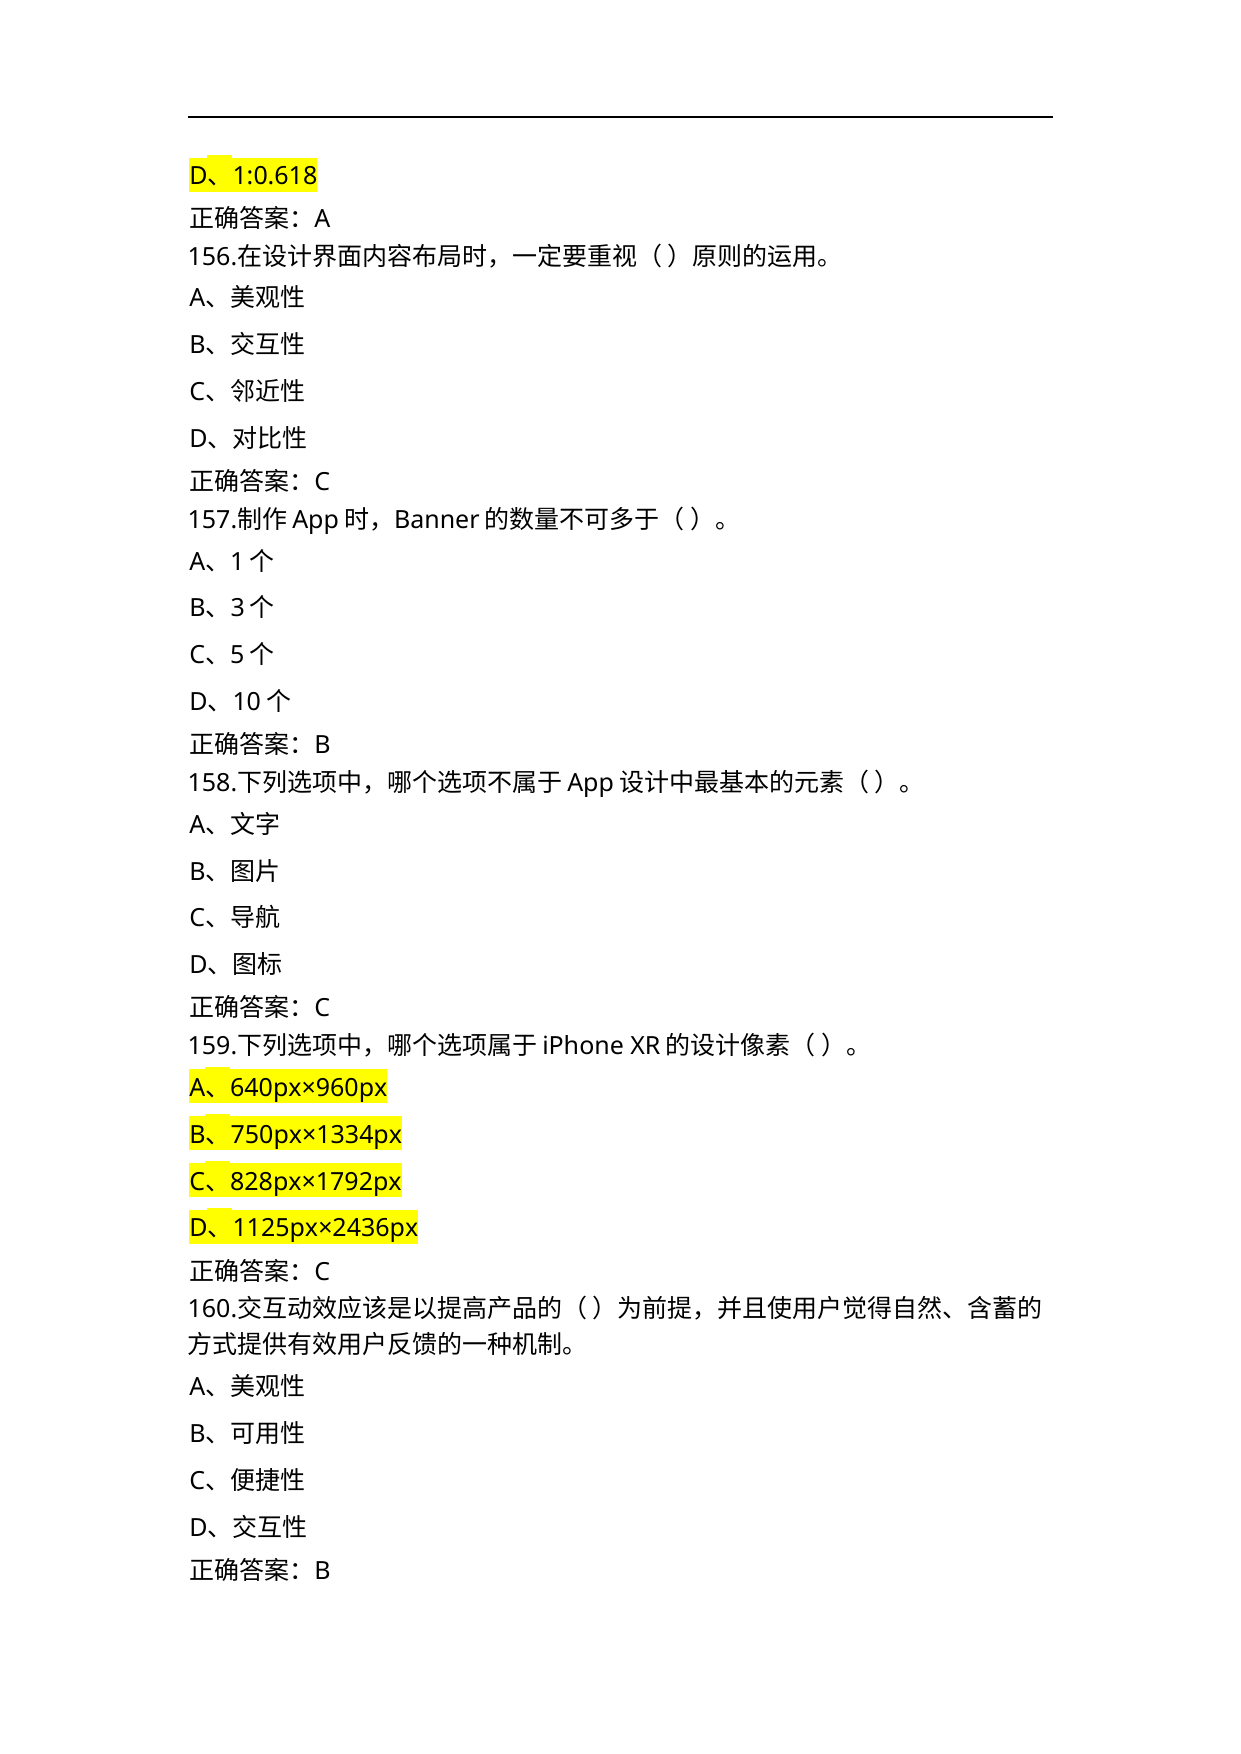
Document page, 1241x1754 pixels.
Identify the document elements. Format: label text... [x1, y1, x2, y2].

table_cell C、导航 [188, 893, 1053, 939]
table_cell D、交互性 [188, 1502, 1053, 1549]
table_header A、美观性 [188, 1361, 1053, 1408]
table_cell C、邻近性 [188, 366, 1053, 413]
table_cell 正确答案：A [188, 197, 1053, 236]
table_cell 正确答案：C [188, 1249, 1053, 1289]
table_cell D、图标 [188, 939, 1053, 986]
table_cell B、750px×1334px [188, 1109, 1053, 1156]
table_header A、1个 [188, 536, 1053, 582]
table_header A、文字 [188, 799, 1053, 846]
table_cell C、828px×1792px [188, 1156, 1053, 1202]
table_header A、640px×960px [188, 1062, 1053, 1109]
table_cell 正确答案：C [188, 986, 1053, 1026]
table_cell C、5个 [188, 629, 1053, 676]
table_cell D、1125px×2436px [188, 1203, 1053, 1249]
table_cell 正确答案：B [188, 1549, 1053, 1588]
table_cell B、图片 [188, 846, 1053, 892]
table_cell B、交互性 [188, 319, 1053, 366]
table_header A、美观性 [188, 273, 1053, 319]
table_cell B、3个 [188, 583, 1053, 629]
table_cell C、便捷性 [188, 1455, 1053, 1502]
text 159.下列选项中，哪个选项属于iPhone XR的设计像素（ ）。 [187, 1026, 1053, 1062]
table_cell D、10个 [188, 676, 1053, 723]
table_cell B、可用性 [188, 1408, 1053, 1455]
table_cell D、1:0.618 [188, 150, 1053, 197]
text 157.制作App时，Banner的数量不可多于（ ）。 [187, 499, 1053, 536]
text 158.下列选项中，哪个选项不属于App设计中最基本的元素（ ）。 [187, 762, 1053, 799]
table_cell D、对比性 [188, 413, 1053, 460]
table_cell 正确答案：B [188, 723, 1053, 762]
text 156.在设计界面内容布局时，一定要重视（ ）原则的运用。 [187, 236, 1053, 272]
text 160.交互动效应该是以提高产品的（ ）为前提，并且使用户觉得自然、含蓄的方式提供有效用户反馈的一种机制。 [187, 1289, 1053, 1361]
table_cell 正确答案：C [188, 460, 1053, 499]
